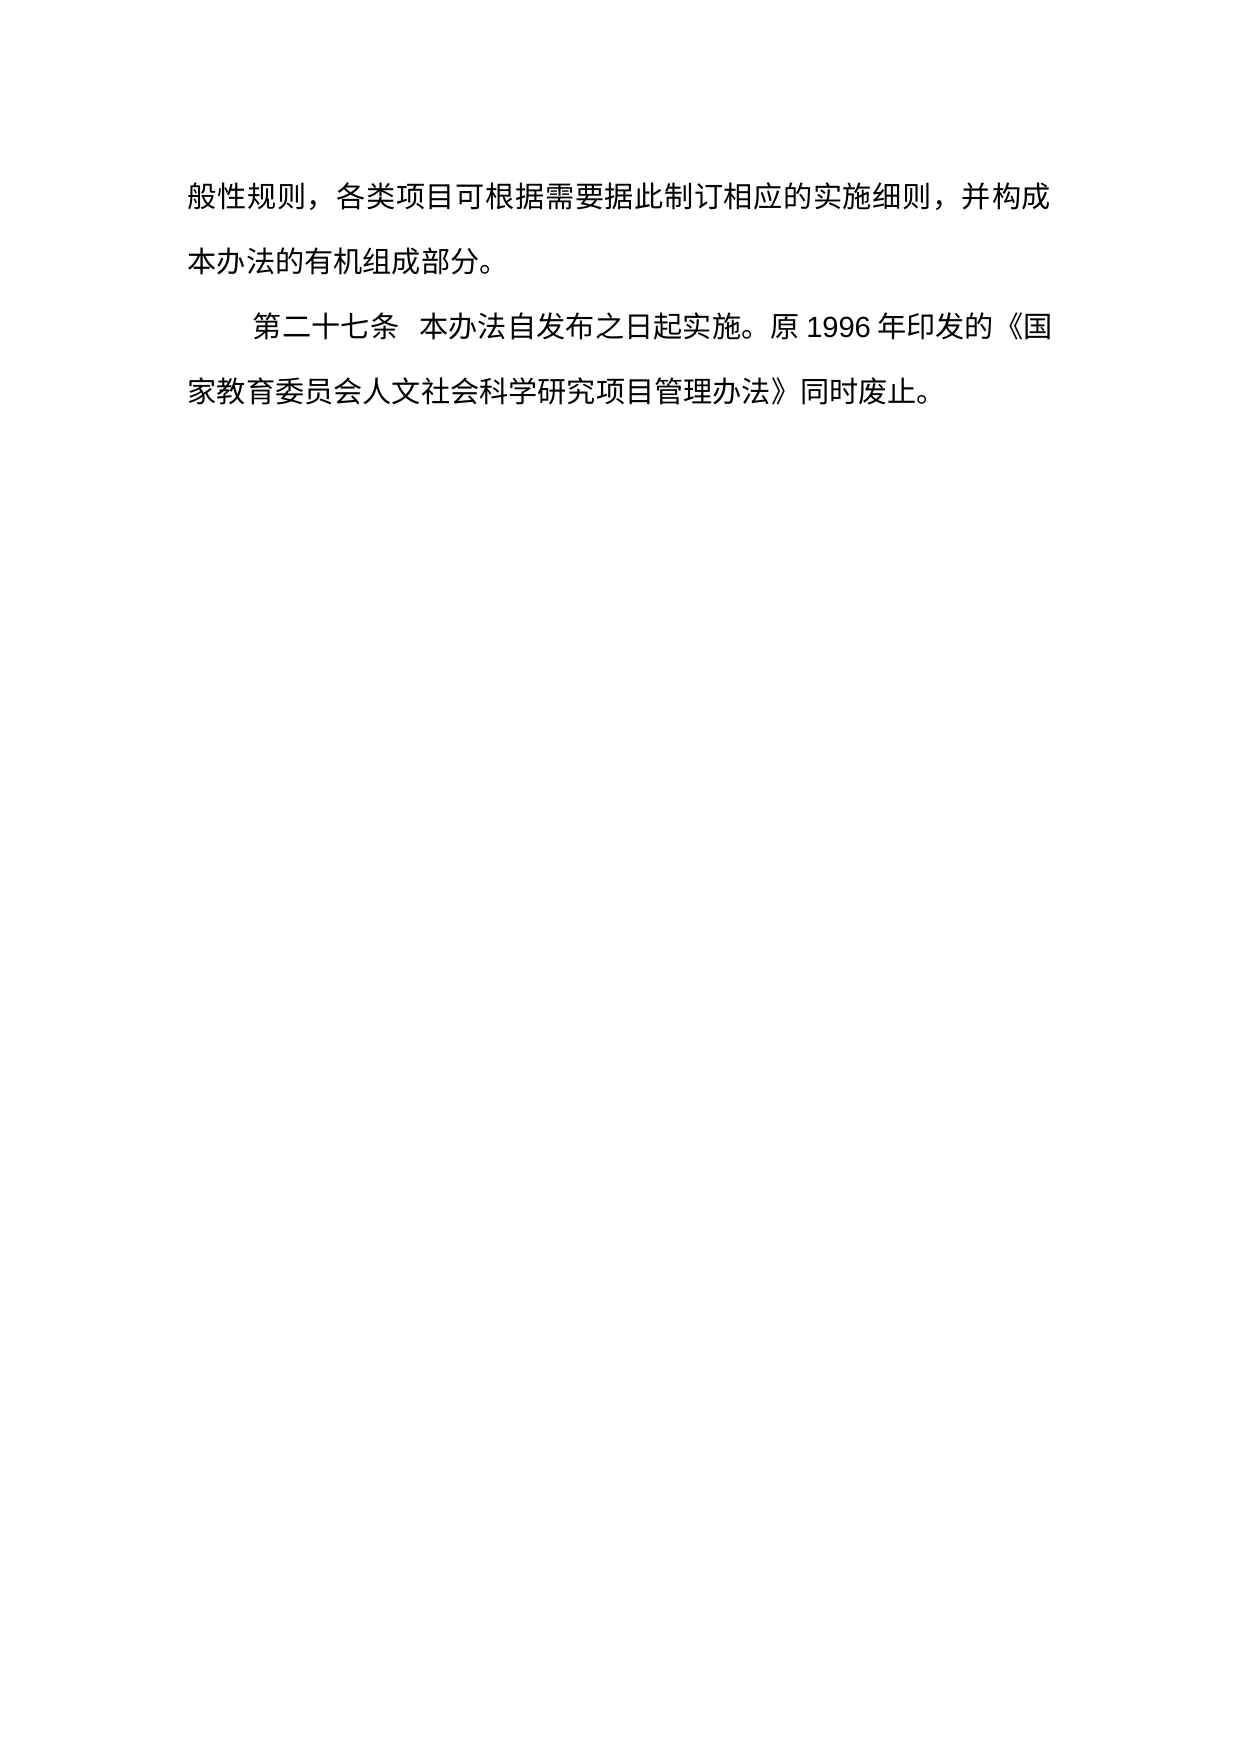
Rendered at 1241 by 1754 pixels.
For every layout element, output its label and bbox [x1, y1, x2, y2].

list [187, 162, 1053, 422]
